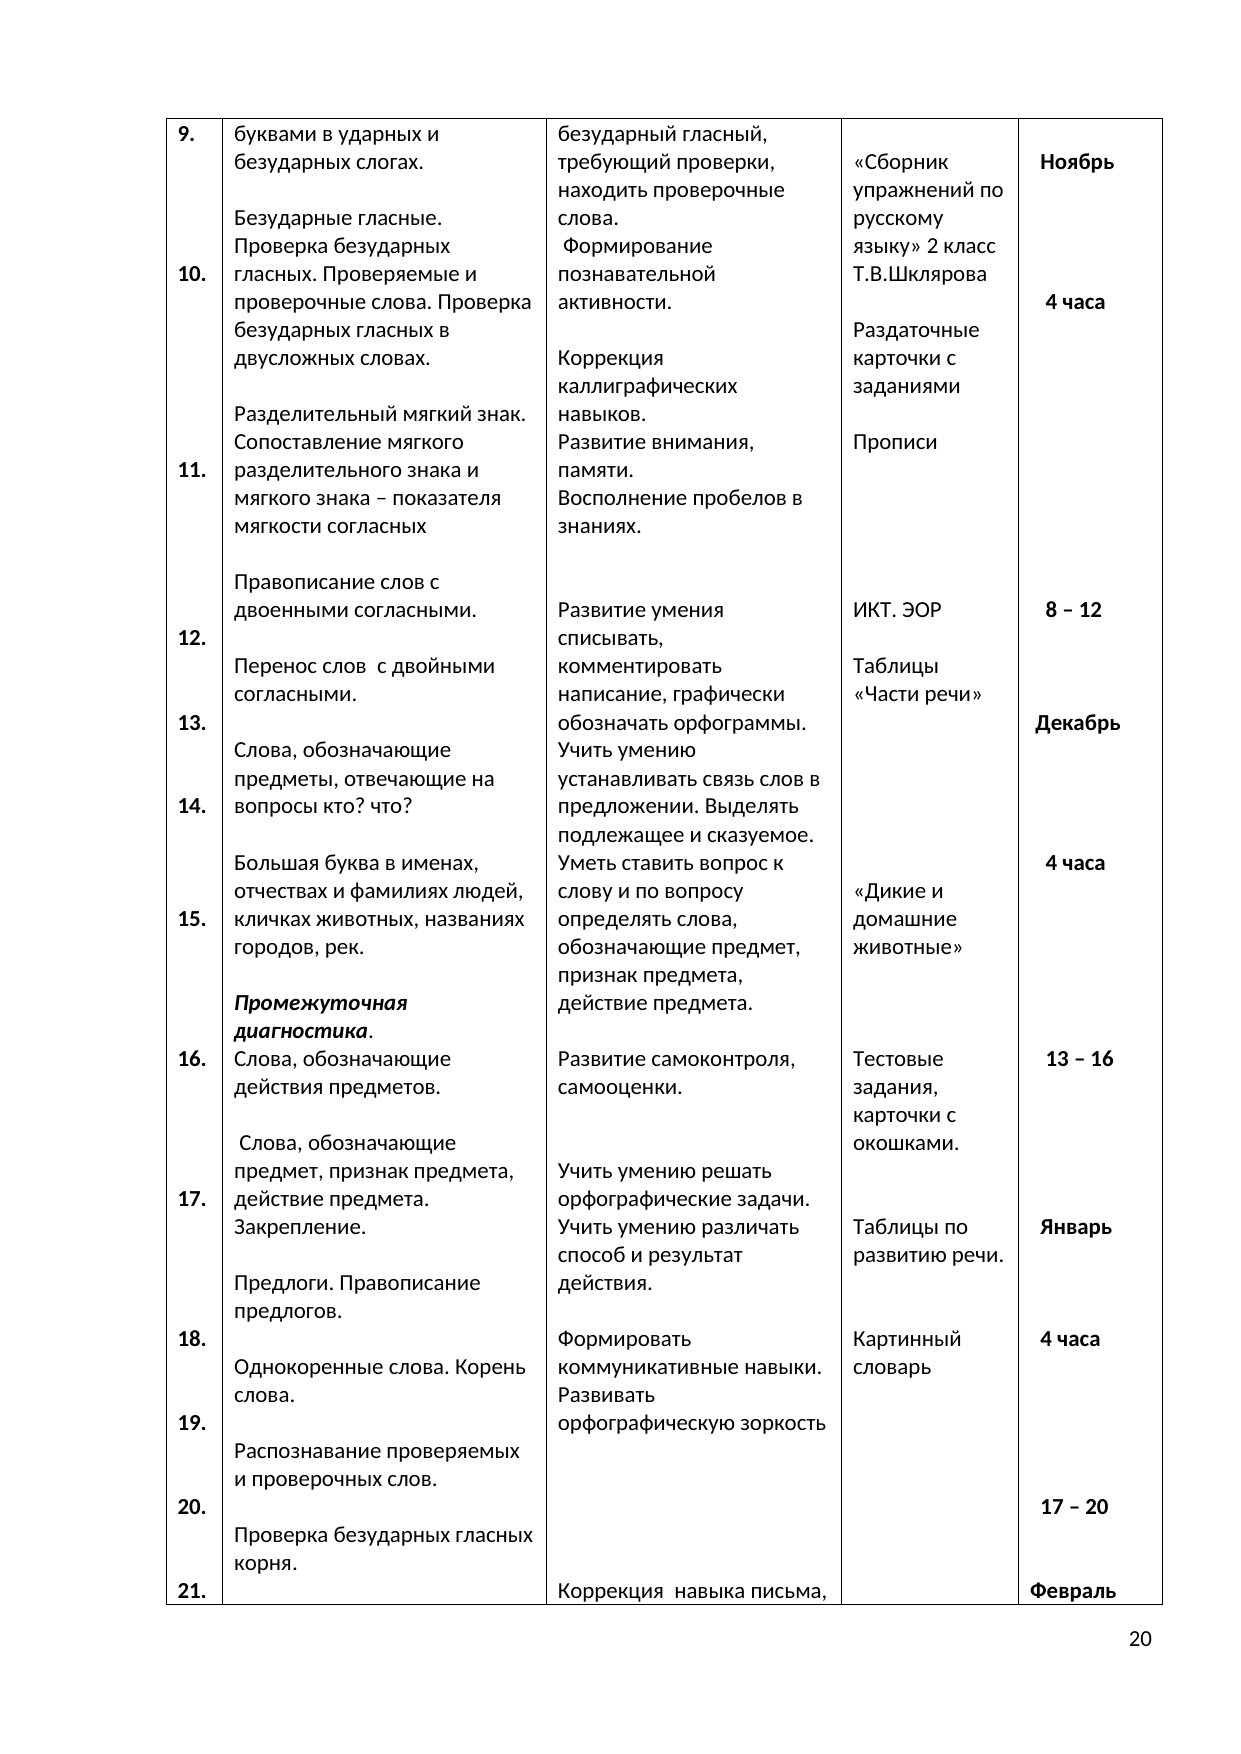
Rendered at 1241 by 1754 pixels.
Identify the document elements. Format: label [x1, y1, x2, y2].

table_cell [547, 119, 841, 1604]
table_cell [1019, 119, 1162, 1604]
table_cell [167, 119, 222, 1604]
table_cell [842, 119, 1018, 1604]
